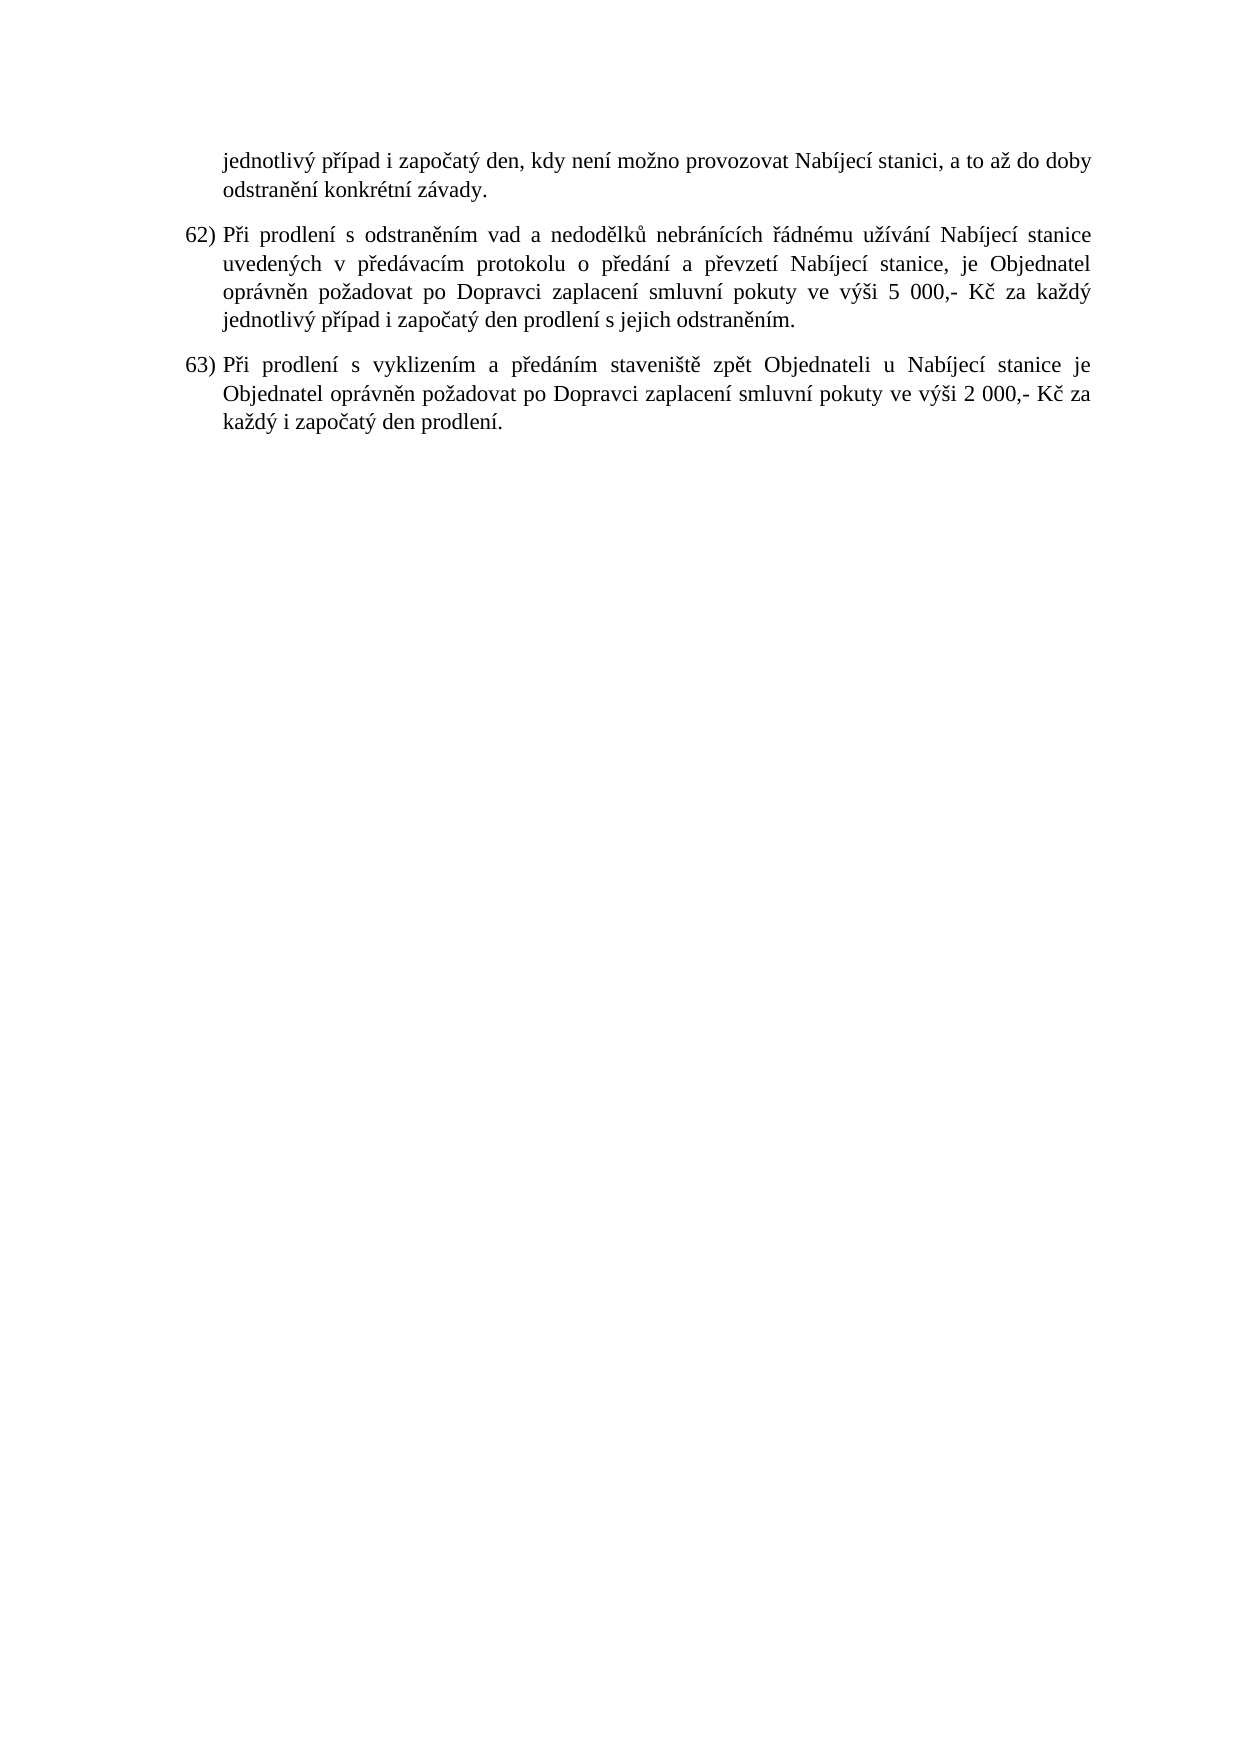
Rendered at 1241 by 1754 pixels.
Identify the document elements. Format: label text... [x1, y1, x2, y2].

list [185, 148, 1093, 202]
list Při prodlení s vyklizením a předáním staveniště zpět Objednateli u Nabíjecí stanice je Objednatel oprávněn požadovat po Dopravci zaplacení smluvní pokuty ve výši 2 000,- Kč za každý i započatý den prodlení. [185, 352, 1093, 435]
list Při prodlení s odstraněním vad a nedodělků nebránících řádnému užívání Nabíjecí stanice uvedených v předávacím protokolu o předání a převzetí Nabíjecí stanice, je Objednatel oprávněn požadovat po Dopravci zaplacení smluvní pokuty ve výši 5 000,- Kč za každý jednotlivý případ i započatý den prodlení s jejich odstraněním. [185, 221, 1093, 333]
